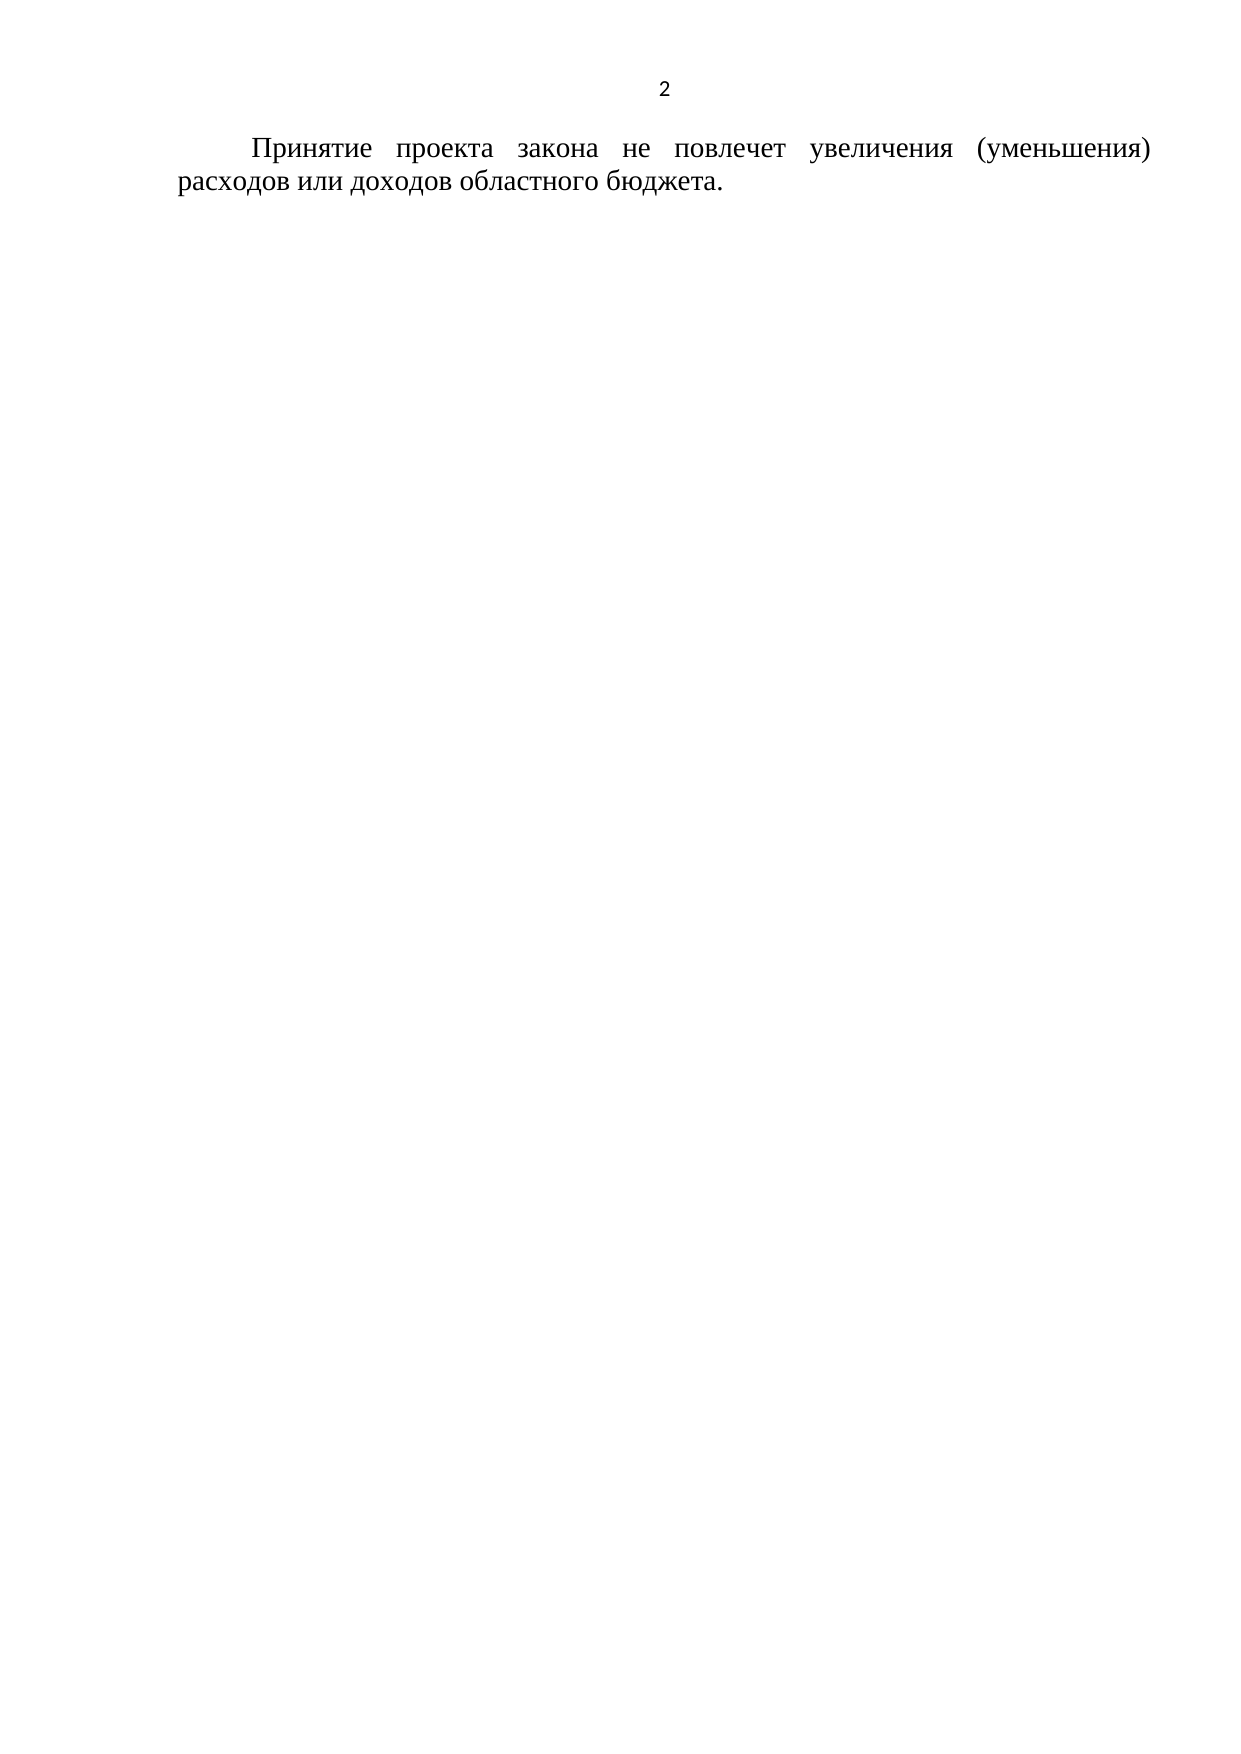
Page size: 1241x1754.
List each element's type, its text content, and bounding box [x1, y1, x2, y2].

text Принятие проекта закона не повлечет увеличения (уменьшения) расходов или доходов областного бюджета. [177, 130, 1152, 197]
